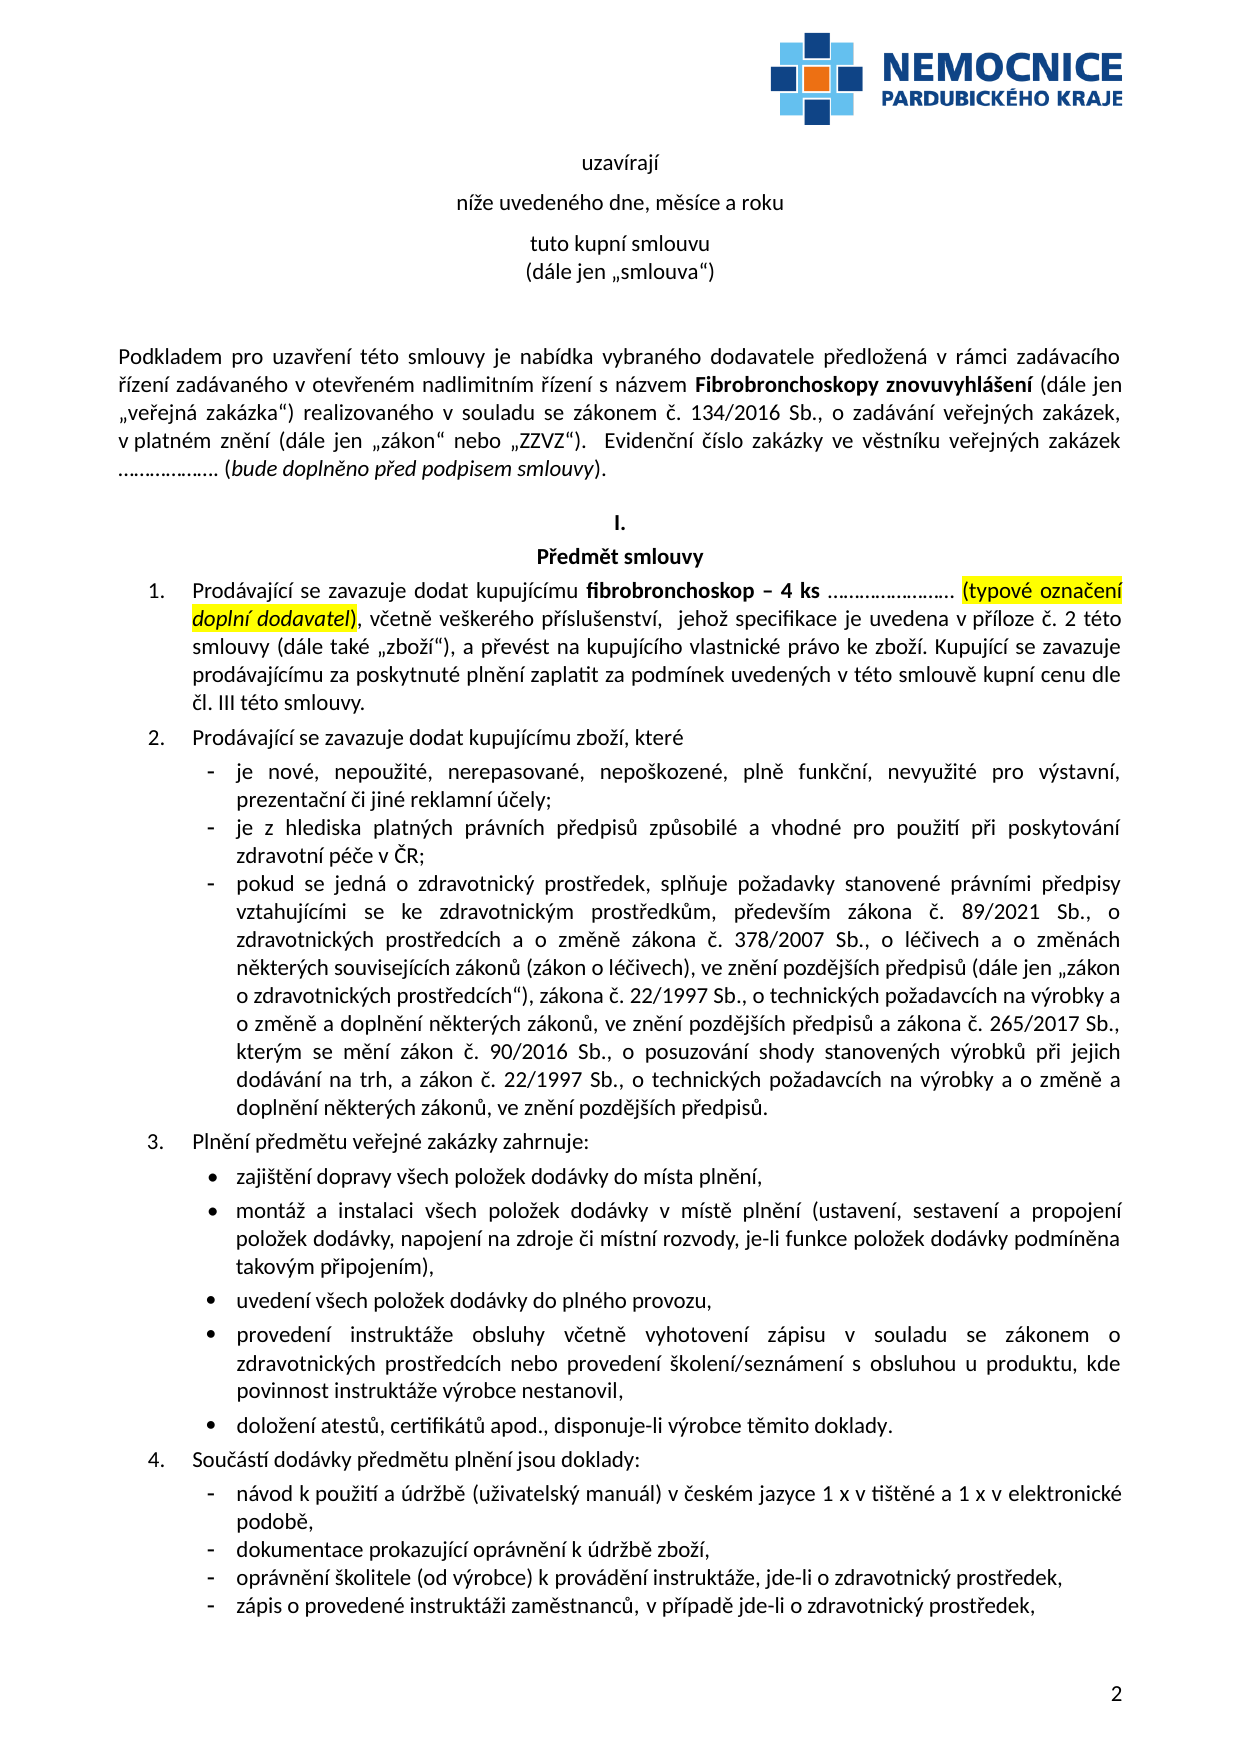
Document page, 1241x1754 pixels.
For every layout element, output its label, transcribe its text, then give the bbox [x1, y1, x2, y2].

list návod k použití a údržbě (uživatelský manuál) v českém jazyce 1 x v tištěné a 1 x v elektronické podobě, [207, 1479, 1122, 1536]
list uvedení všech položek dodávky do plného provozu, [207, 1286, 1122, 1314]
list Součástí dodávky předmětu plnění jsou doklady: [148, 1445, 1122, 1473]
list dokumentace prokazující oprávnění k údržbě zboží, [207, 1536, 1122, 1563]
list pokud se jedná o zdravotnický prostředek, splňuje požadavky stanovené právními předpisy vztahujícími se ke zdravotnickým prostředkům, především zákona č. 89/2021 Sb., o zdravotnických prostředcích a o změně zákona č. 378/2007 Sb., o léčivech a o změnách některých souvisejících zákonů (zákon o léčivech), ve znění pozdějších předpisů (dále jen „zákon o zdravotnických prostředcích“), zákona č. 22/1997 Sb., o technických požadavcích na výrobky a o změně a doplnění některých zákonů, ve znění pozdějších předpisů a zákona č. 265/2017 Sb., kterým se mění zákon č. 90/2016 Sb., o posuzování shody stanovených výrobků při jejich dodávání na trh, a zákon č. 22/1997 Sb., o technických požadavcích na výrobky a o změně a doplnění některých zákonů, ve znění pozdějších předpisů. [207, 869, 1122, 1121]
list je z hlediska platných právních předpisů způsobilé a vhodné pro použití při poskytování zdravotní péče v ČR; [207, 813, 1122, 869]
list doložení atestů, certifikátů apod., disponuje-li výrobce těmito doklady. [207, 1411, 1122, 1439]
text • zajištění dopravy všech položek dodávky do místa plnění, [118, 1162, 1122, 1190]
subtitle níže uvedeného dne, měsíce a roku [118, 188, 1122, 216]
list oprávnění školitele (od výrobce) k provádění instruktáže, jde-li o zdravotnický prostředek, [207, 1563, 1122, 1592]
list Prodávající se zavazuje dodat kupujícímu zboží, které [148, 723, 1122, 751]
picture [769, 31, 1123, 126]
subtitle tuto kupní smlouvu [118, 229, 1122, 257]
list provedení instruktáže obsluhy včetně vyhotovení zápisu v souladu se zákonem o zdravotnických prostředcích nebo provedení školení/seznámení s obsluhou u produktu, kde povinnost instruktáže výrobce nestanovil, [207, 1321, 1122, 1405]
list je nové, nepoužité, nerepasované, nepoškozené, plně funkční, nevyužité pro výstavní, prezentační či jiné reklamní účely; [207, 757, 1122, 813]
text Předmět smlouvy [118, 542, 1122, 570]
subtitle uzavírají [118, 148, 1122, 176]
text • montáž a instalaci všech položek dodávky v místě plnění (ustavení, sestavení a propojení položek dodávky, napojení na zdroje či místní rozvody, je-li funkce položek dodávky podmíněna takovým připojením), [207, 1196, 1122, 1280]
list Prodávající se zavazuje dodat kupujícímu fibrobronchoskop – 4 ks …………………… (typové označení doplní dodavatel), včetně veškerého příslušenství, jehož specifikace je uvedena v příloze č. 2 této smlouvy (dále také „zboží“), a převést na kupujícího vlastnické právo ke zboží. Kupující se zavazuje prodávajícímu za poskytnuté plnění zaplatit za podmínek uvedených v této smlouvě kupní cenu dle čl. III této smlouvy. [148, 576, 1122, 716]
list zápis o provedené instruktáži zaměstnanců, v případě jde-li o zdravotnický prostředek, [207, 1592, 1122, 1619]
text I. [118, 508, 1122, 536]
text Podkladem pro uzavření této smlouvy je nabídka vybraného dodavatele předložená v rámci zadávacího řízení zadávaného v otevřeném nadlimitním řízení s názvem Fibrobronchoskopy znovuvyhlášení (dále jen „veřejná zakázka“) realizovaného v souladu se zákonem č. 134/2016 Sb., o zadávání veřejných zakázek, v platném znění (dále jen „zákon“ nebo „ZZVZ“). Evidenční číslo zakázky ve věstníku veřejných zakázek ………………. (bude doplněno před podpisem smlouvy). [118, 342, 1122, 482]
text (dále jen „smlouva“) [118, 257, 1122, 285]
list Plnění předmětu veřejné zakázky zahrnuje: [147, 1127, 1122, 1156]
